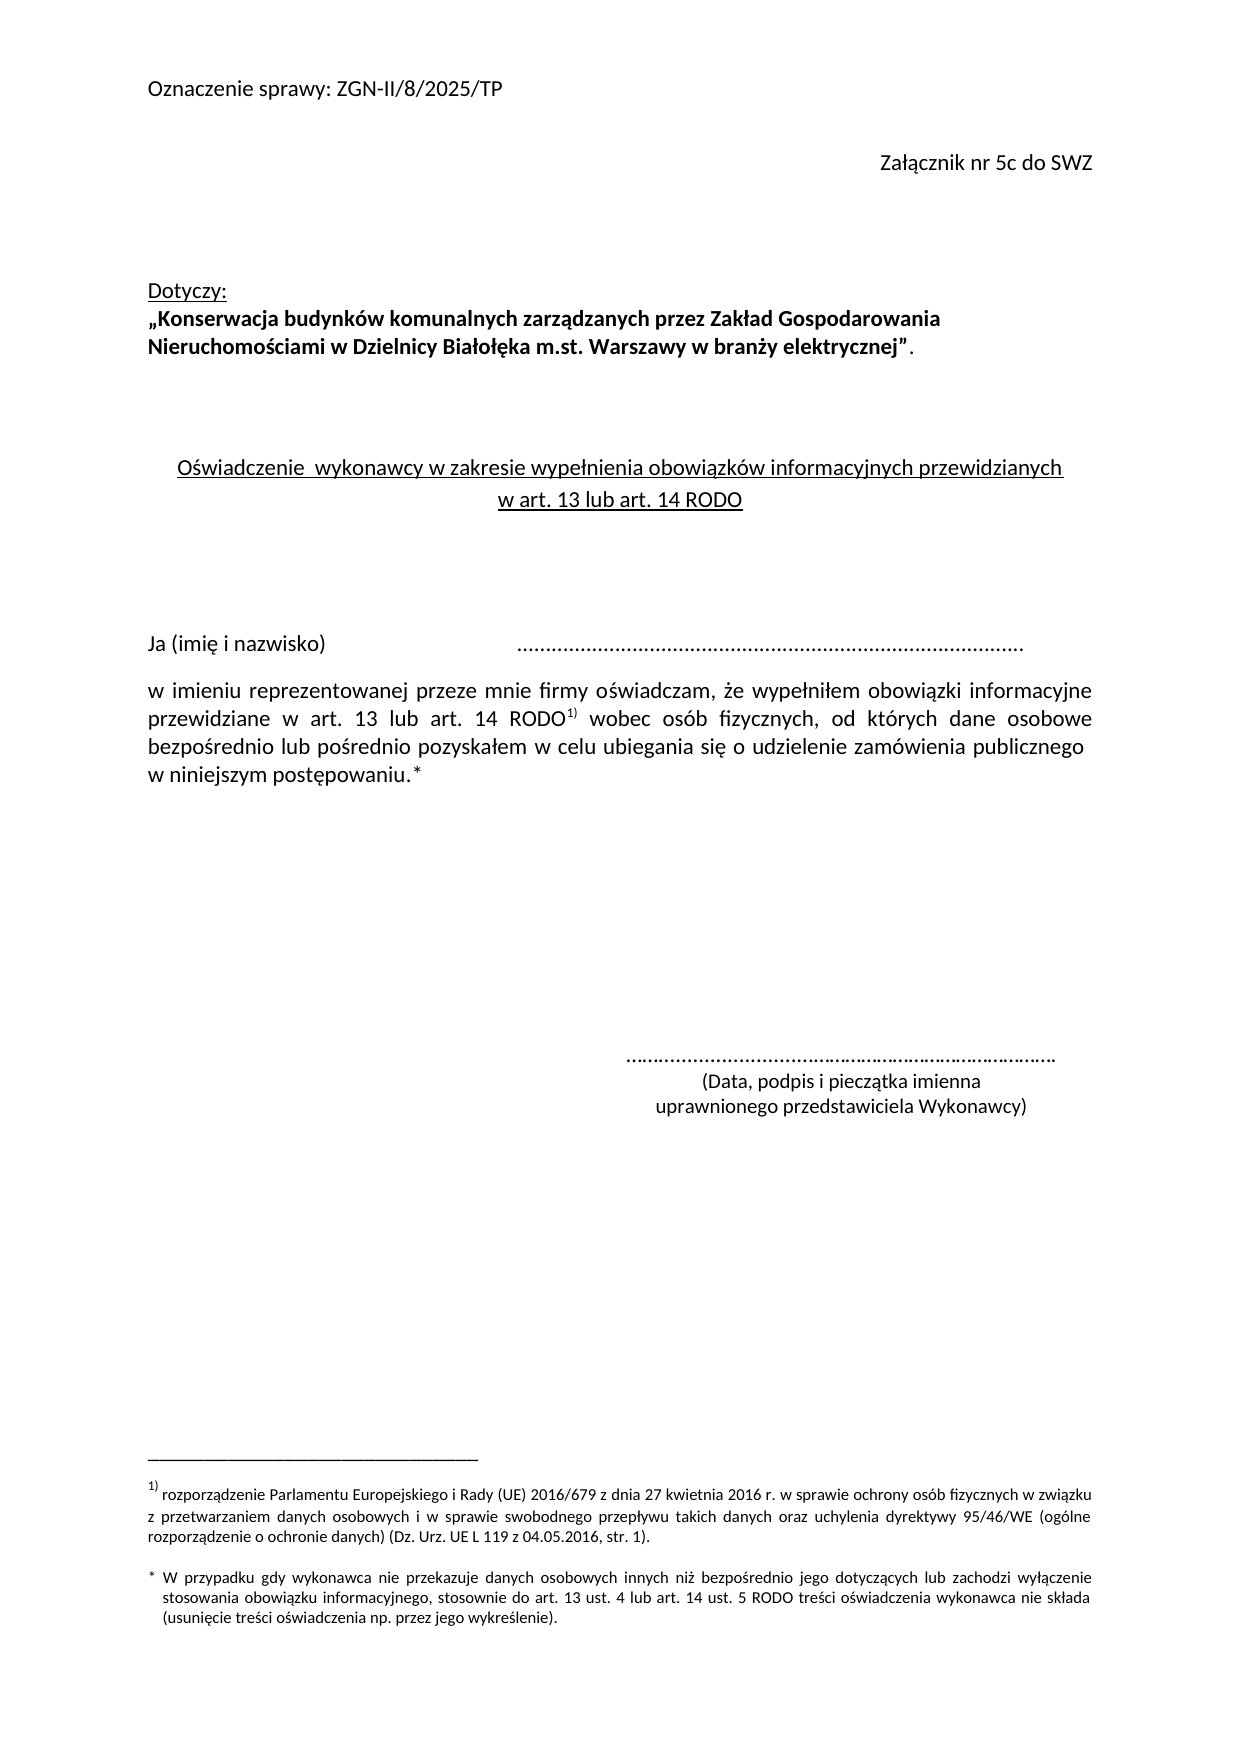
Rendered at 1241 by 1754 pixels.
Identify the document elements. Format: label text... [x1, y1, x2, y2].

text w imieniu reprezentowanej przeze mnie firmy oświadczam, że wypełniłem obowiązki informacyjne przewidziane w art. 13 lub art. 14 RODO1) wobec osób fizycznych, od których dane osobowe bezpośrednio lub pośrednio pozyskałem w celu ubiegania się o udzielenie zamówienia publicznego w niniejszym postępowaniu.* [148, 676, 1093, 788]
text Ja (imię i nazwisko) ........................................................................................ [148, 629, 1093, 657]
text _____________________________ [148, 1436, 1093, 1464]
text 1) rozporządzenie Parlamentu Europejskiego i Rady (UE) 2016/679 z dnia 27 kwietnia 2016 r. w sprawie ochrony osób fizycznych w związku z przetwarzaniem danych osobowych i w sprawie swobodnego przepływu takich danych oraz uchylenia dyrektywy 95/46/WE (ogólne rozporządzenie o ochronie danych) (Dz. Urz. UE L 119 z 04.05.2016, str. 1). [148, 1478, 1093, 1547]
text Oświadczenie wykonawcy w zakresie wypełnienia obowiązków informacyjnych przewidzianych w art. 13 lub art. 14 RODO [148, 453, 1093, 513]
text (Data, podpis i pieczątka imienna [590, 1068, 1093, 1093]
text uprawnionego przedstawiciela Wykonawcy) [590, 1093, 1093, 1119]
text Załącznik nr 5c do SWZ [148, 148, 1093, 176]
text * W przypadku gdy wykonawca nie przekazuje danych osobowych innych niż bezpośrednio jego dotyczących lub zachodzi wyłączenie stosowania obowiązku informacyjnego, stosownie do art. 13 ust. 4 lub art. 14 ust. 5 RODO treści oświadczenia wykonawca nie składa (usunięcie treści oświadczenia np. przez jego wykreślenie). [148, 1567, 1093, 1628]
text Dotyczy: „Konserwacja budynków komunalnych zarządzanych przez Zakład Gospodarowania Nieruchomościami w Dzielnicy Białołęka m.st. Warszawy w branży elektrycznej”. [148, 276, 1093, 360]
text ……...........................………………………………………. [177, 1040, 1093, 1068]
